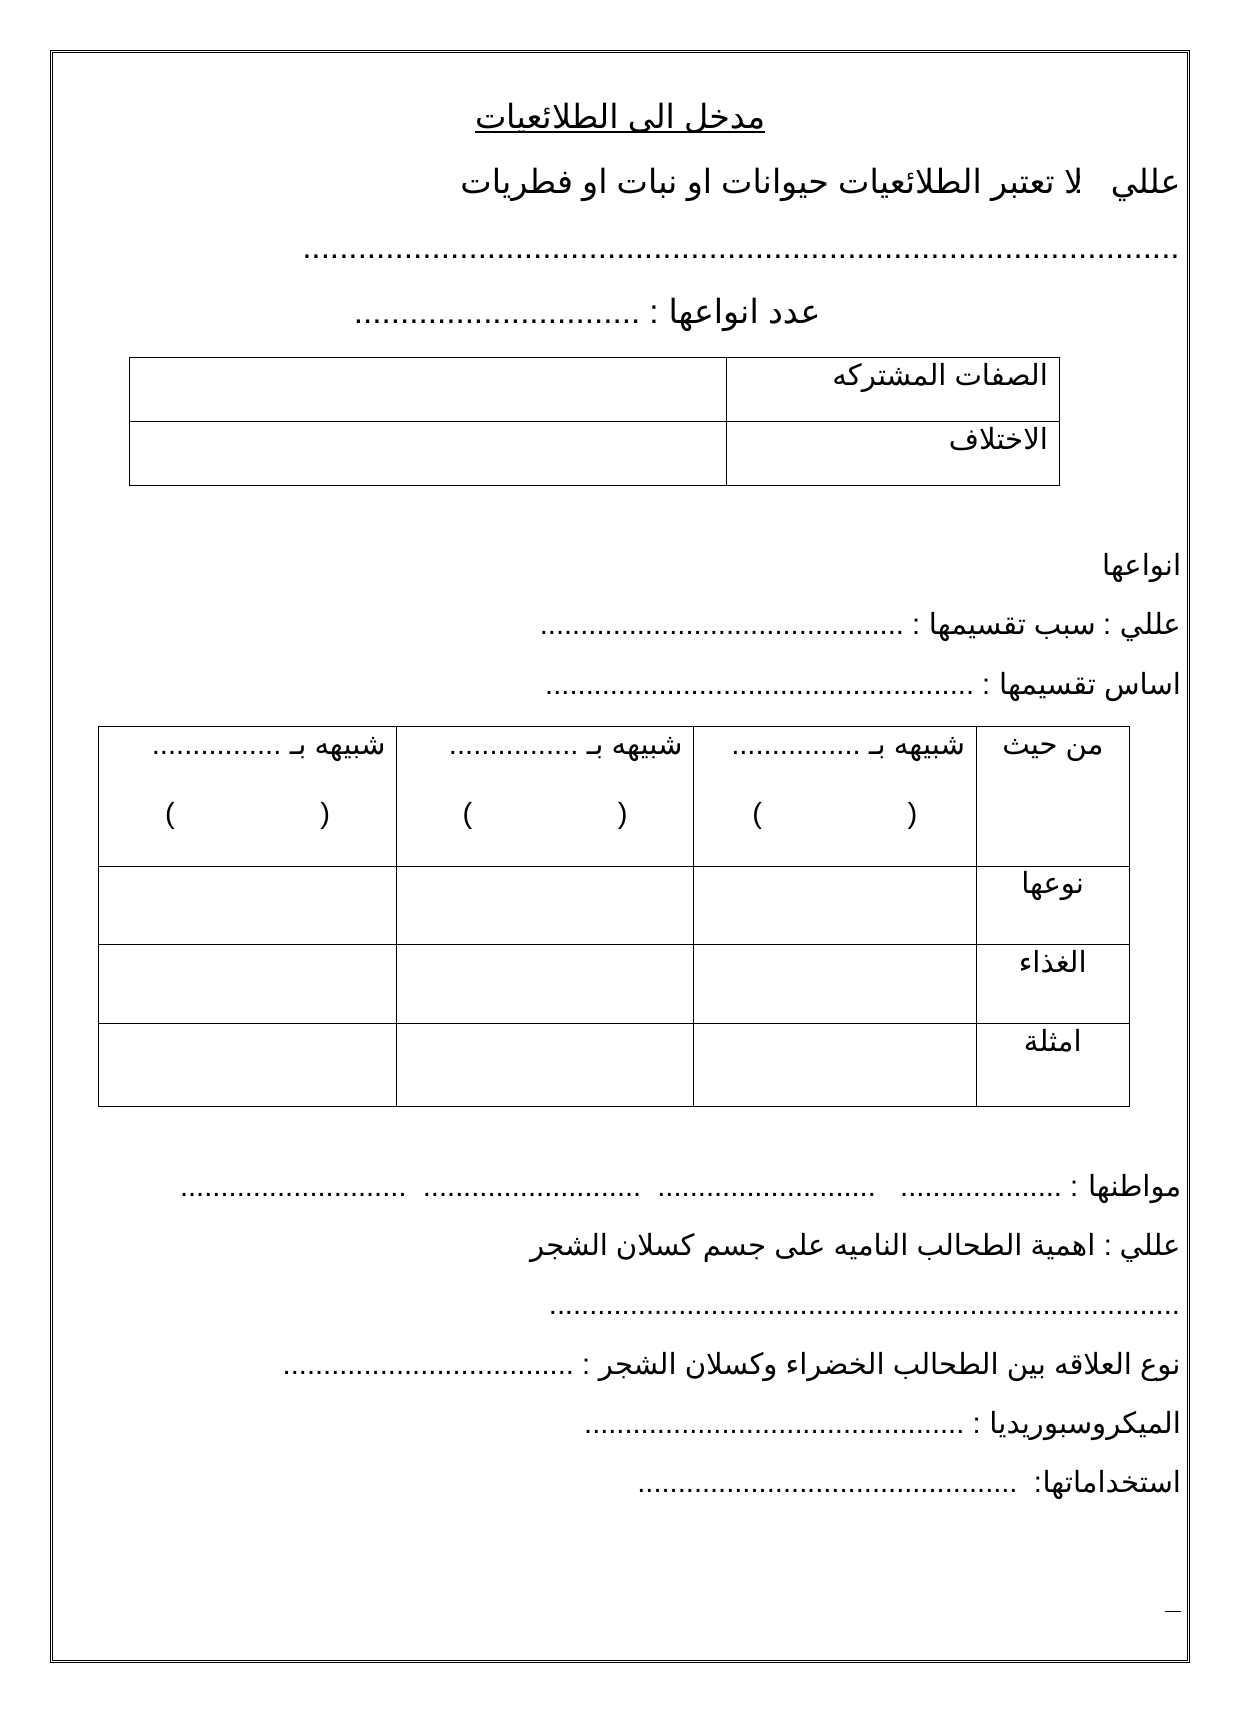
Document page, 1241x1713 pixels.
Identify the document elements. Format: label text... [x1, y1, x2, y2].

table_cell [694, 1024, 976, 1106]
table_cell [130, 422, 726, 485]
text .............................................................................. [59, 1287, 1181, 1321]
text مواطنها : .................... ........................... ........................... ............................ [59, 1168, 1181, 1202]
text مدخل الى الطلائعيات [59, 97, 1181, 136]
table_cell [694, 945, 976, 1023]
table_cell [99, 945, 396, 1023]
text عدد انواعها : ............................... [59, 292, 1181, 331]
table_cell امثلة [977, 1024, 1129, 1106]
text انواعها [59, 548, 1181, 582]
text الميكروسبوريديا : ............................................... [59, 1406, 1181, 1439]
table_cell الاختلاف [727, 422, 1059, 485]
table_cell [99, 1024, 396, 1106]
table_cell نوعها [977, 867, 1129, 944]
table_header شبيهه بـ ................ ( ) [397, 727, 693, 866]
table_cell [397, 1024, 693, 1106]
text استخداماتها: ............................................... [59, 1465, 1181, 1499]
table_cell [397, 867, 693, 944]
text عللي : سبب تقسيمها : ............................................. [59, 607, 1181, 641]
table_cell [397, 945, 693, 1023]
table_header شبيهه بـ ................ ( ) [694, 727, 976, 866]
table_header من حيث [977, 727, 1129, 866]
text ............................................................................................... [59, 227, 1181, 266]
table_header الصفات المشتركه [727, 358, 1059, 421]
table_cell [99, 867, 396, 944]
text عللي : لا تعتبر الطلائعيات حيوانات او نبات او فطريات [59, 162, 1181, 201]
text نوع العلاقه بين الطحالب الخضراء وكسلان الشجر : .................................... [59, 1347, 1181, 1380]
table_cell الغذاء [977, 945, 1129, 1023]
table_header [130, 358, 726, 421]
table_header شبيهه بـ ................ ( ) [99, 727, 396, 866]
text عللي : اهمية الطحالب الناميه على جسم كسلان الشجر [59, 1228, 1181, 1261]
text اساس تقسيمها : ..................................................... [59, 667, 1181, 700]
table_cell [694, 867, 976, 944]
